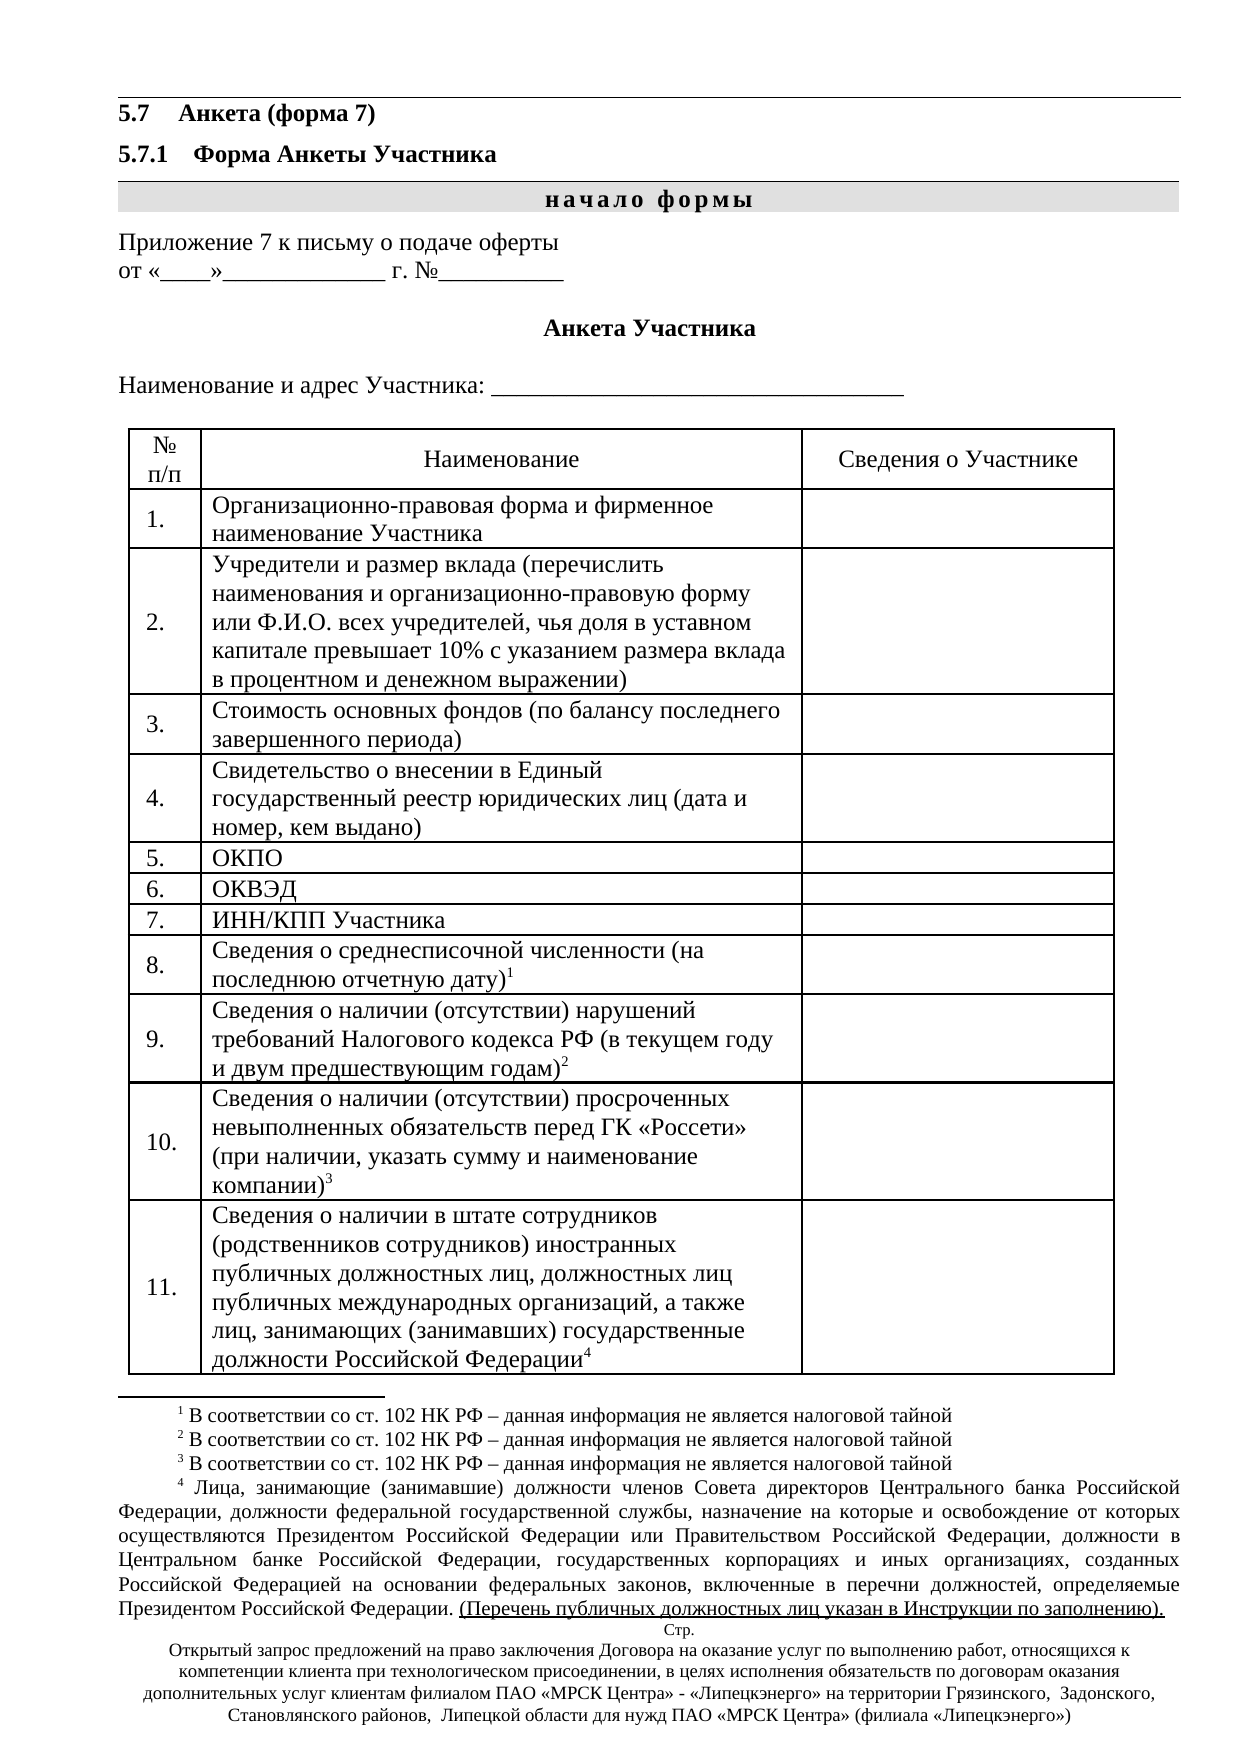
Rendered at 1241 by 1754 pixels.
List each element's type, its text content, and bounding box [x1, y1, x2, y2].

table_cell [130, 874, 200, 903]
text Приложение 7 к письму о подаче оферты от «____»_____________ г. №__________ [118, 227, 1181, 284]
table_cell Стоимость основных фондов (по балансу последнего завершенного периода) [202, 695, 801, 753]
table_cell [130, 1084, 200, 1198]
table_cell [803, 995, 1113, 1081]
table_header [803, 936, 1113, 993]
table_header № п/п [130, 430, 200, 488]
table_cell [803, 695, 1113, 753]
table_cell [130, 490, 200, 547]
table_cell Сведения о наличии (отсутствии) нарушений требований Налогового кодекса РФ (в текущем году и двум предшествующим годам) [202, 995, 801, 1081]
text Анкета Участника [118, 313, 1181, 342]
subtitle Анкета (форма 7) [118, 98, 1181, 127]
table_cell ОКПО [202, 843, 801, 872]
table_header Наименование [202, 430, 801, 488]
table_cell Сведения о наличии (отсутствии) просроченных невыполненных обязательств перед ГК «Россети» (при наличии, указать сумму и наименование компании) [202, 1084, 801, 1198]
table_cell [130, 1201, 200, 1373]
text начало формы [118, 182, 1179, 212]
table_cell [803, 905, 1113, 933]
table_cell [803, 1084, 1113, 1198]
table_cell [130, 995, 200, 1081]
table_cell [803, 755, 1113, 841]
table_header Сведения о среднесписочной численности (на последнюю отчетную дату) [202, 936, 801, 993]
text Наименование и адрес Участника: _________________________________ [118, 371, 1181, 399]
table_cell [130, 695, 200, 753]
table_cell ОКВЭД [202, 874, 801, 903]
table_cell Свидетельство о внесении в Единый государственный реестр юридических лиц (дата и номер, кем выдано) [202, 755, 801, 841]
table_cell [803, 874, 1113, 903]
table_cell [130, 843, 200, 872]
table_cell Учредители и размер вклада (перечислить наименования и организационно-правовую форму или Ф.И.О. всех учредителей, чья доля в уставном капитале превышает 10% с указанием размера вклада в процентном и денежном выражении) [202, 549, 801, 693]
subtitle Форма Анкеты Участника [118, 139, 1181, 168]
table_cell [803, 549, 1113, 693]
table_cell [130, 755, 200, 841]
table_header [130, 936, 200, 993]
table_header Сведения о Участнике [803, 430, 1113, 488]
table_cell [130, 905, 200, 933]
table_cell [803, 490, 1113, 547]
table_cell ИНН/КПП Участника [202, 905, 801, 933]
table_cell Сведения о наличии в штате сотрудников (родственников сотрудников) иностранных публичных должностных лиц, должностных лиц публичных международных организаций, а также лиц, занимающих (занимавших) государственные должности Российской Федерации [202, 1201, 801, 1373]
table_cell [130, 549, 200, 693]
table_cell [803, 843, 1113, 872]
table_cell Организационно-правовая форма и фирменное наименование Участника [202, 490, 801, 547]
table_cell [803, 1201, 1113, 1373]
